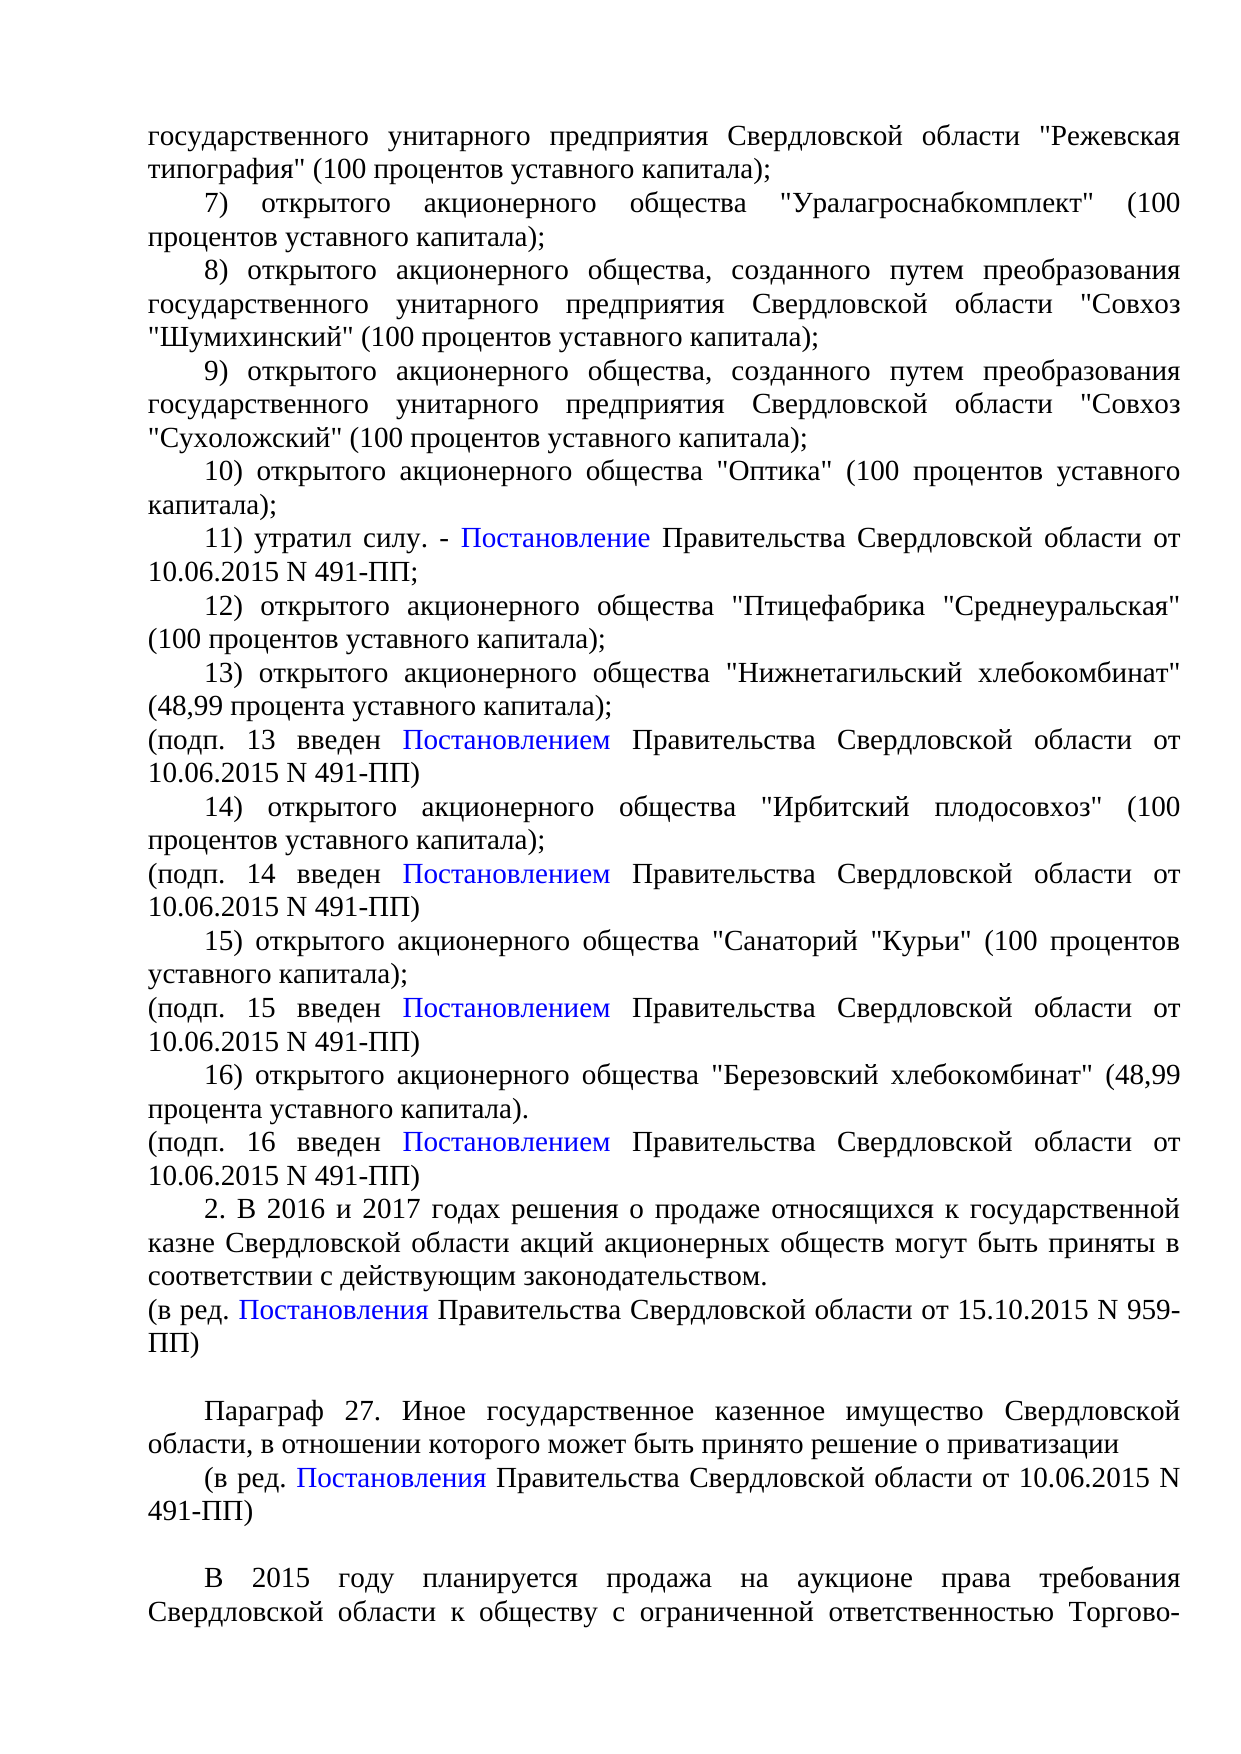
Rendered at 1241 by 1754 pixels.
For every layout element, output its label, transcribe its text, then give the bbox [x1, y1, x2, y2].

text 15) открытого акционерного общества "Санаторий "Курьи" (100 процентов уставного капитала); [148, 923, 1181, 990]
text (подп. 16 введен Постановлением Правительства Свердловской области от 10.06.2015 N 491-ПП) [148, 1124, 1181, 1191]
text Параграф 27. Иное государственное казенное имущество Свердловской области, в отношении которого может быть принято решение о приватизации [148, 1393, 1181, 1460]
text (в ред. Постановления Правительства Свердловской области от 10.06.2015 N 491-ПП) [148, 1460, 1181, 1527]
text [148, 118, 1181, 185]
text 16) открытого акционерного общества "Березовский хлебокомбинат" (48,99 процента уставного капитала). [148, 1057, 1181, 1124]
text 2. В 2016 и 2017 годах решения о продаже относящихся к государственной казне Свердловской области акций акционерных обществ могут быть приняты в соответствии с действующим законодательством. [148, 1191, 1181, 1292]
text 11) утратил силу. - Постановление Правительства Свердловской области от 10.06.2015 N 491-ПП; [148, 521, 1181, 588]
text (в ред. Постановления Правительства Свердловской области от 15.10.2015 N 959-ПП) [148, 1292, 1181, 1359]
text (подп. 14 введен Постановлением Правительства Свердловской области от 10.06.2015 N 491-ПП) [148, 856, 1181, 923]
text 12) открытого акционерного общества "Птицефабрика "Среднеуральская" (100 процентов уставного капитала); [148, 588, 1181, 655]
text 9) открытого акционерного общества, созданного путем преобразования государственного унитарного предприятия Свердловской области "Совхоз "Сухоложский" (100 процентов уставного капитала); [148, 353, 1181, 453]
text 7) открытого акционерного общества "Уралагроснабкомплект" (100 процентов уставного капитала); [148, 185, 1181, 252]
text (подп. 13 введен Постановлением Правительства Свердловской области от 10.06.2015 N 491-ПП) [148, 722, 1181, 789]
text 13) открытого акционерного общества "Нижнетагильский хлебокомбинат" (48,99 процента уставного капитала); [148, 655, 1181, 722]
text 8) открытого акционерного общества, созданного путем преобразования государственного унитарного предприятия Свердловской области "Совхоз "Шумихинский" (100 процентов уставного капитала); [148, 252, 1181, 353]
text 10) открытого акционерного общества "Оптика" (100 процентов уставного капитала); [148, 453, 1181, 521]
text 14) открытого акционерного общества "Ирбитский плодосовхоз" (100 процентов уставного капитала); [148, 789, 1181, 856]
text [148, 1560, 1181, 1627]
text (подп. 15 введен Постановлением Правительства Свердловской области от 10.06.2015 N 491-ПП) [148, 990, 1181, 1057]
